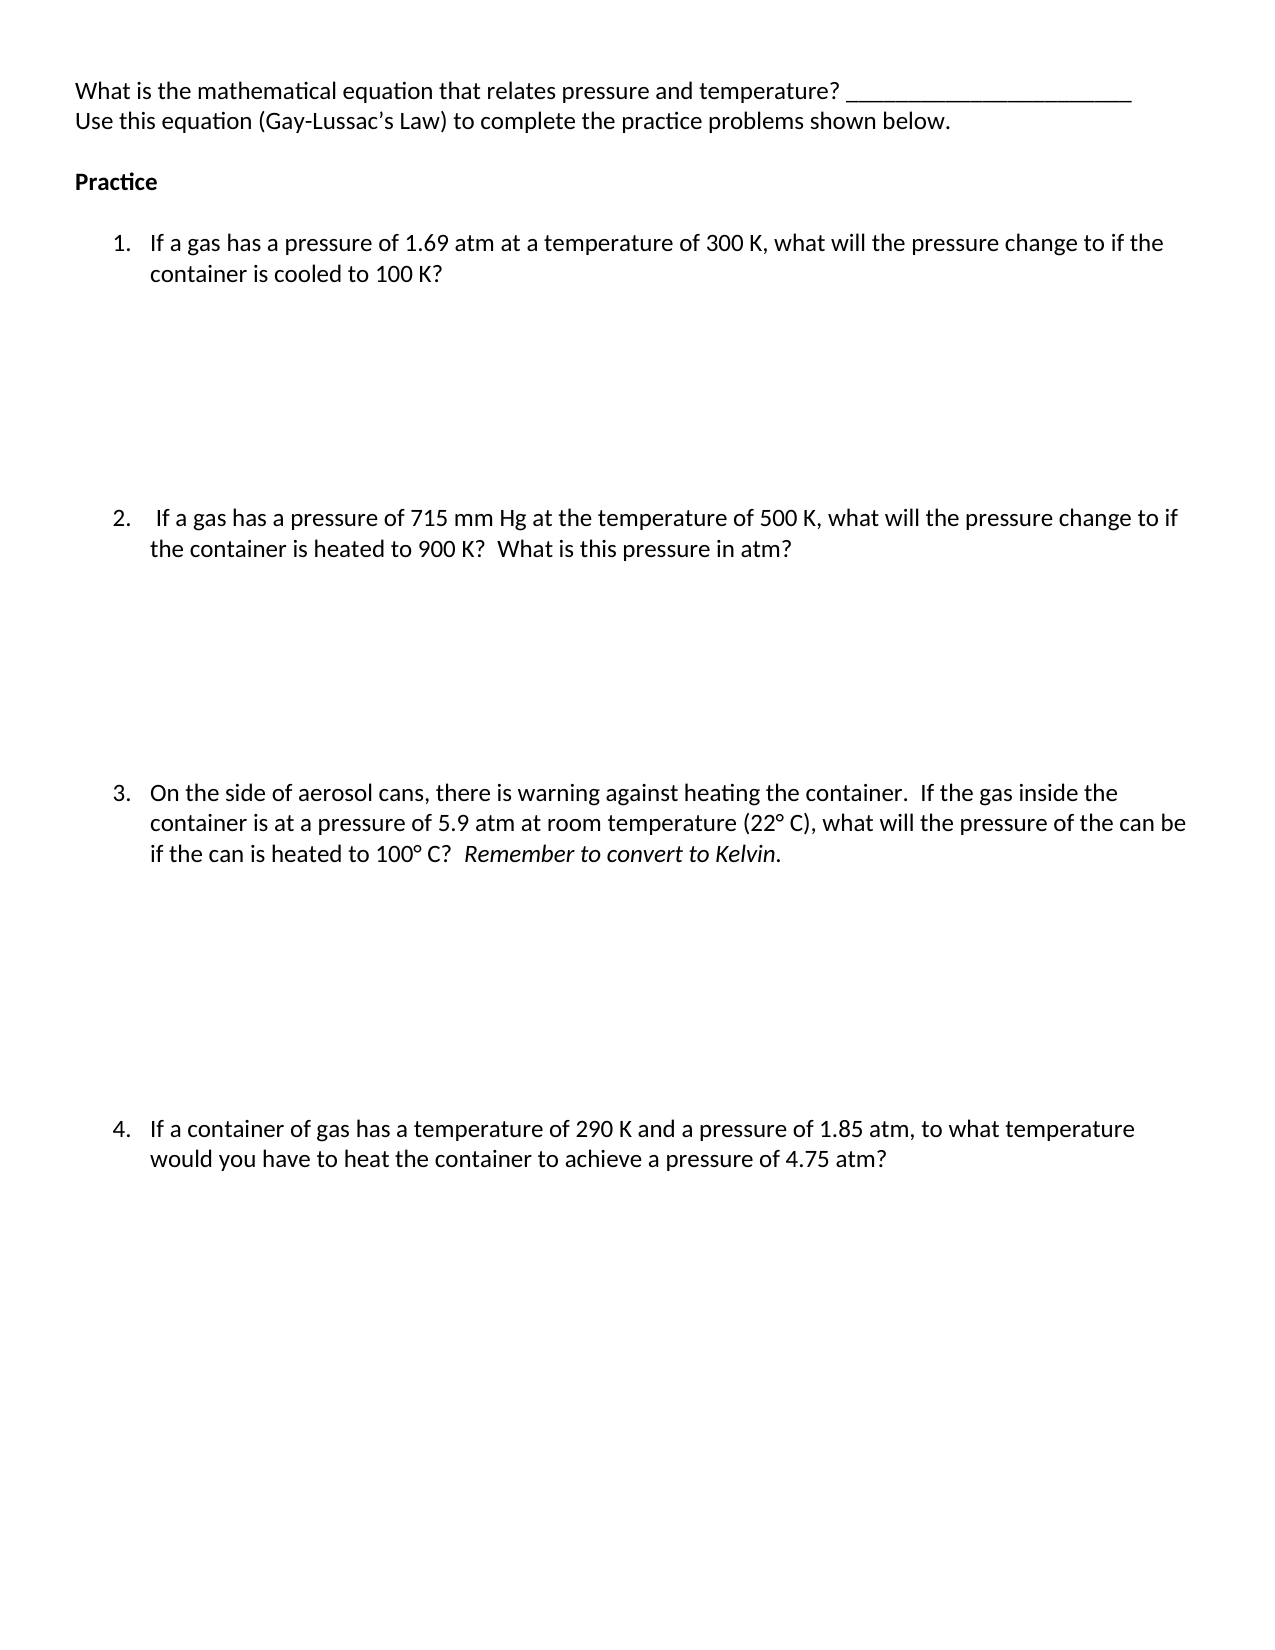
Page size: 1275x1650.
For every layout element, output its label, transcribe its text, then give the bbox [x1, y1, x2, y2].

list If a container of gas has a temperature of 290 K and a pressure of 1.85 atm, to what temperature would you have to heat the container to achieve a pressure of 4.75 atm? [112, 1113, 1200, 1174]
text What is the mathematical equation that relates pressure and temperature? _______________________ [75, 75, 1200, 106]
text Practice [75, 167, 1200, 197]
list On the side of aerosol cans, there is warning against heating the container. If the gas inside the container is at a pressure of 5.9 atm at room temperature (22° C), what will the pressure of the can be if the can is heated to 100° C? Remember to convert to Kelvin. [112, 777, 1200, 868]
list If a gas has a pressure of 715 mm Hg at the temperature of 500 K, what will the pressure change to if the container is heated to 900 K? What is this pressure in atm? [112, 502, 1200, 563]
text Use this equation (Gay-Lussac’s Law) to complete the practice problems shown below. [75, 106, 1200, 136]
list If a gas has a pressure of 1.69 atm at a temperature of 300 K, what will the pressure change to if the container is cooled to 100 K? [112, 228, 1200, 289]
